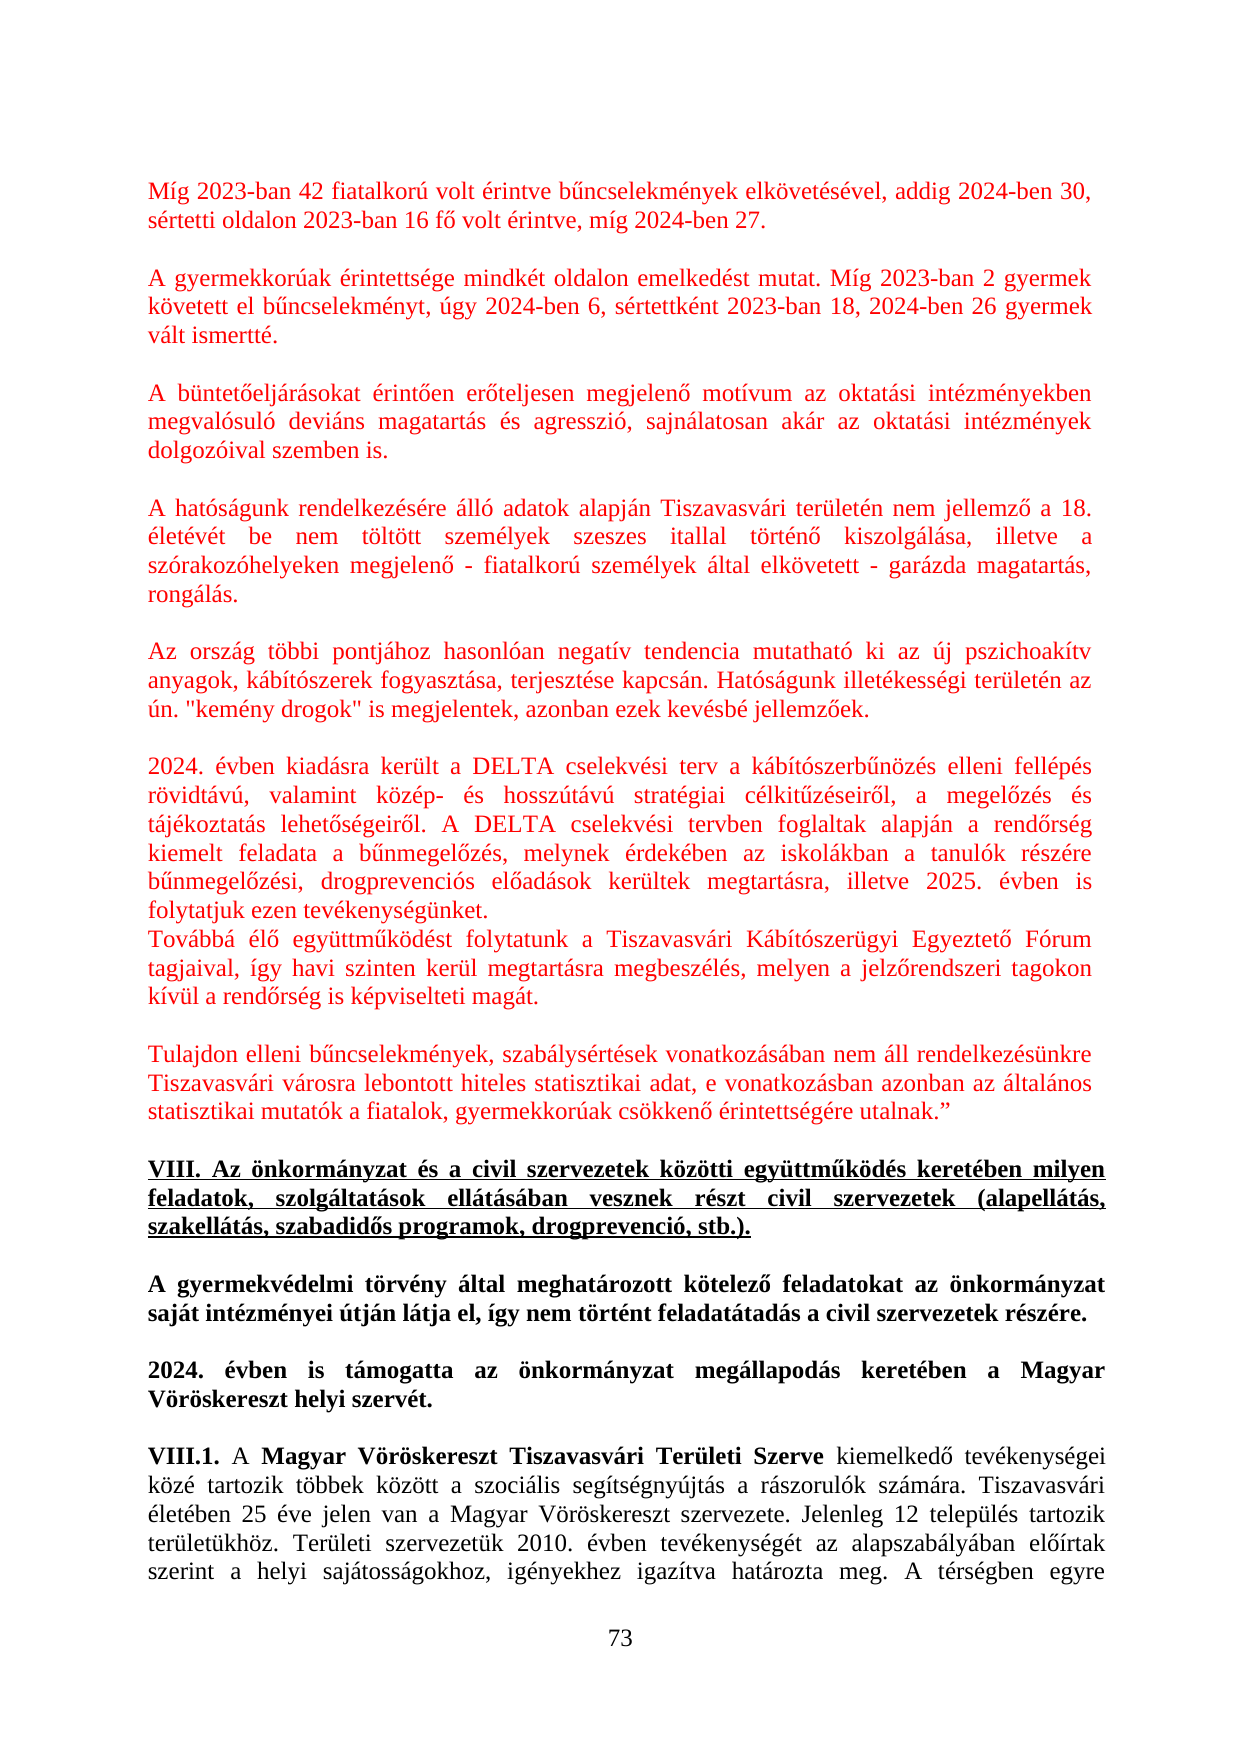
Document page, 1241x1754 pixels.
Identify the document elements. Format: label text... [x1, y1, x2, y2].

text VIII. Az önkormányzat és a civil szervezetek közötti együttműködés keretében milyen feladatok, szolgáltatások ellátásában vesznek részt civil szervezetek (alapellátás, szakellátás, szabadidős programok, drogprevenció, stb.). [148, 1180, 1106, 1208]
text A gyermekvédelmi törvény által meghatározott kötelező feladatokat az önkormányzat saját intézményei útján látja el, így nem történt feladatátadás a civil szervezetek részére. [148, 1269, 1106, 1326]
text VIII. Az önkormányzat és a civil szervezetek közötti együttműködés keretében milyen feladatok, szolgáltatások ellátásában vesznek részt civil szervezetek (alapellátás, szakellátás, szabadidős programok, drogprevenció, stb.). [148, 1154, 1106, 1179]
text A büntetőeljárásokat érintően erőteljesen megjelenő motívum az oktatási intézményekben megvalósuló deviáns magatartás és agresszió, sajnálatosan akár az oktatási intézmények dolgozóival szemben is. [148, 378, 1093, 464]
text A gyermekkorúak érintettsége mindkét oldalon emelkedést mutat. Míg 2023-ban 2 gyermek követett el bűncselekményt, úgy 2024-ben 6, sértettként 2023-ban 18, 2024-ben 26 gyermek vált ismertté. [148, 263, 1093, 349]
text Az ország többi pontjához hasonlóan negatív tendencia mutatható ki az új pszichoakítv anyagok, kábítószerek fogyasztása, terjesztése kapcsán. Hatóságunk illetékességi területén az ún. "kemény drogok" is megjelentek, azonban ezek kevésbé jellemzőek. [148, 636, 1093, 723]
text 2024. évben kiadásra került a DELTA cselekvési terv a kábítószerbűnözés elleni fellépés rövidtávú, valamint közép- és hosszútávú stratégiai célkitűzéseiről, a megelőzés és tájékoztatás lehetőségeiről. A DELTA cselekvési tervben foglaltak alapján a rendőrség kiemelt feladata a bűnmegelőzés, melynek érdekében az iskolákban a tanulók részére bűnmegelőzési, drogprevenciós előadások kerültek megtartásra, illetve 2025. évben is folytatjuk ezen tevékenységünket. [148, 751, 1093, 924]
text VIII. Az önkormányzat és a civil szervezetek közötti együttműködés keretében milyen feladatok, szolgáltatások ellátásában vesznek részt civil szervezetek (alapellátás, szakellátás, szabadidős programok, drogprevenció, stb.). [148, 1209, 1106, 1240]
text Továbbá élő együttműködést folytatunk a Tiszavasvári Kábítószerügyi Egyeztető Fórum tagjaival, így havi szinten kerül megtartásra megbeszélés, melyen a jelzőrendszeri tagokon kívül a rendőrség is képviselteti magát. [148, 924, 1093, 1010]
text 2024. évben is támogatta az önkormányzat megállapodás keretében a Magyar Vöröskereszt helyi szervét. [148, 1355, 1106, 1413]
text Míg 2023-ban 42 fiatalkorú volt érintve bűncselekmények elkövetésével, addig 2024-ben 30, sértetti oldalon 2023-ban 16 fő volt érintve, míg 2024-ben 27. [148, 176, 1093, 234]
text A hatóságunk rendelkezésére álló adatok alapján Tiszavasvári területén nem jellemző a 18. életévét be nem töltött személyek szeszes itallal történő kiszolgálása, illetve a szórakozóhelyeken megjelenő - fiatalkorú személyek által elkövetett - garázda magatartás, rongálás. [148, 493, 1093, 608]
text Tulajdon elleni bűncselekmények, szabálysértések vonatkozásában nem áll rendelkezésünkre Tiszavasvári városra lebontott hiteles statisztikai adat, e vonatkozásban azonban az általános statisztikai mutatók a fiatalok, gyermekkorúak csökkenő érintettségére utalnak.” [148, 1039, 1093, 1125]
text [148, 1441, 1106, 1585]
